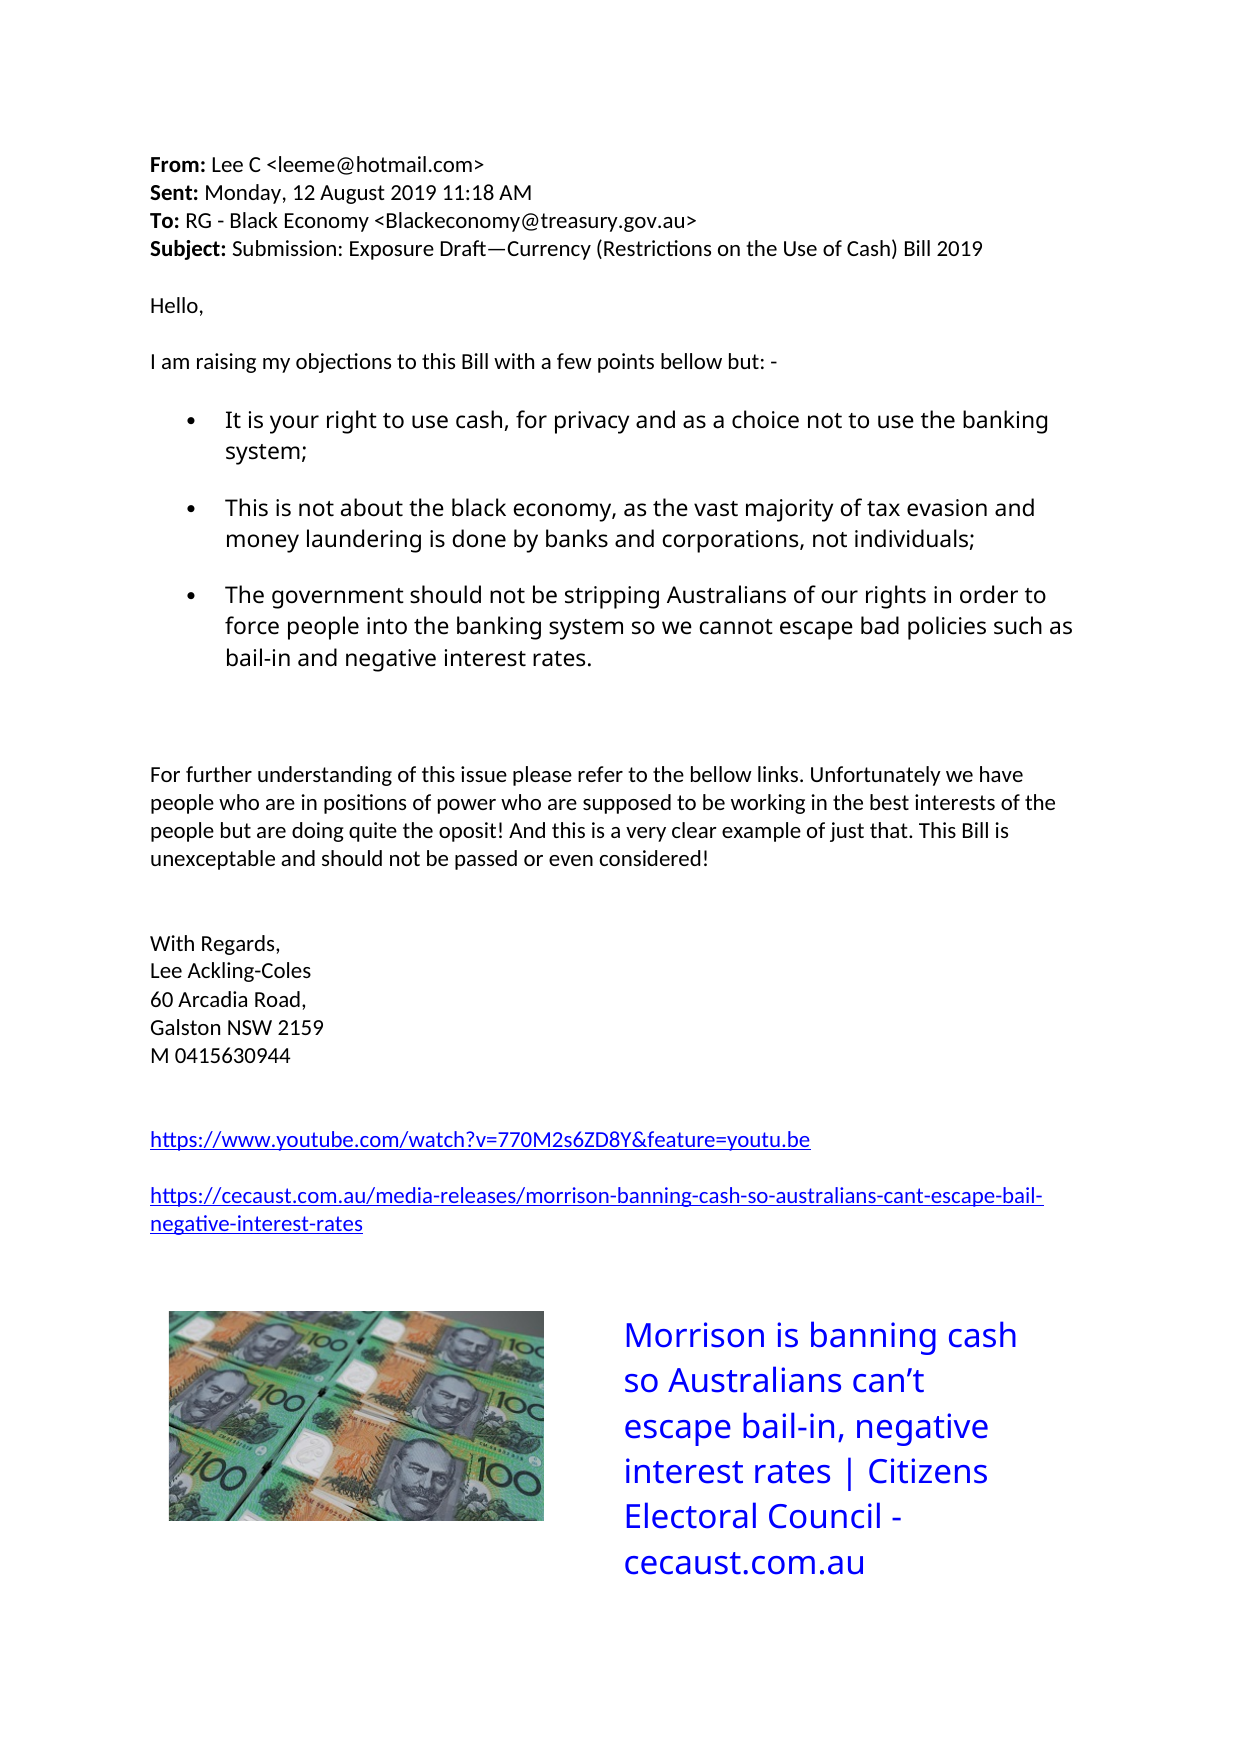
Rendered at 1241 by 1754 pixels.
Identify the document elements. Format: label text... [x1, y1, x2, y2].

text With Regards, [150, 929, 1090, 957]
text Lee Ackling-Coles [150, 957, 1090, 985]
list The government should not be stripping Australians of our rights in order to force people into the banking system so we cannot escape bad policies such as bail-in and negative interest rates. [187, 579, 1090, 673]
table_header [605, 1293, 1090, 1603]
text Galston NSW 2159 [150, 1013, 1090, 1041]
list This is not about the black economy, as the vast majority of tax evasion and money laundering is done by banks and corporations, not individuals; [187, 492, 1090, 554]
text https://cecaust.com.au/media-releases/morrison-banning-cash-so-australians-cant-escape-bail-negative-interest-rates [150, 1181, 1090, 1237]
text M 0415630944 [150, 1041, 1090, 1069]
list It is your right to use cash, for privacy and as a choice not to use the banking system; [187, 404, 1090, 467]
table_header [150, 1293, 604, 1603]
text Hello, [150, 291, 1090, 319]
text For further understanding of this issue please refer to the bellow links. Unfortunately we have people who are in positions of power who are supposed to be working in the best interests of the people but are doing quite the oposit! And this is a very clear example of just that. This Bill is unexceptable and should not be passed or even considered! [150, 761, 1090, 873]
text https://www.youtube.com/watch?v=770M2s6ZD8Y&feature=youtu.be [150, 1125, 1090, 1153]
text 60 Arcadia Road, [150, 985, 1090, 1013]
text I am raising my objections to this Bill with a few points bellow but: - [150, 347, 1090, 375]
picture [168, 1311, 544, 1521]
text From: Lee C <leeme@hotmail.com> Sent: Monday, 12 August 2019 11:18 AM To: RG - Black Economy <Blackeconomy@treasury.gov.au> Subject: Submission: Exposure Draft—Currency (Restrictions on the Use of Cash) Bill 2019 [150, 150, 1090, 262]
